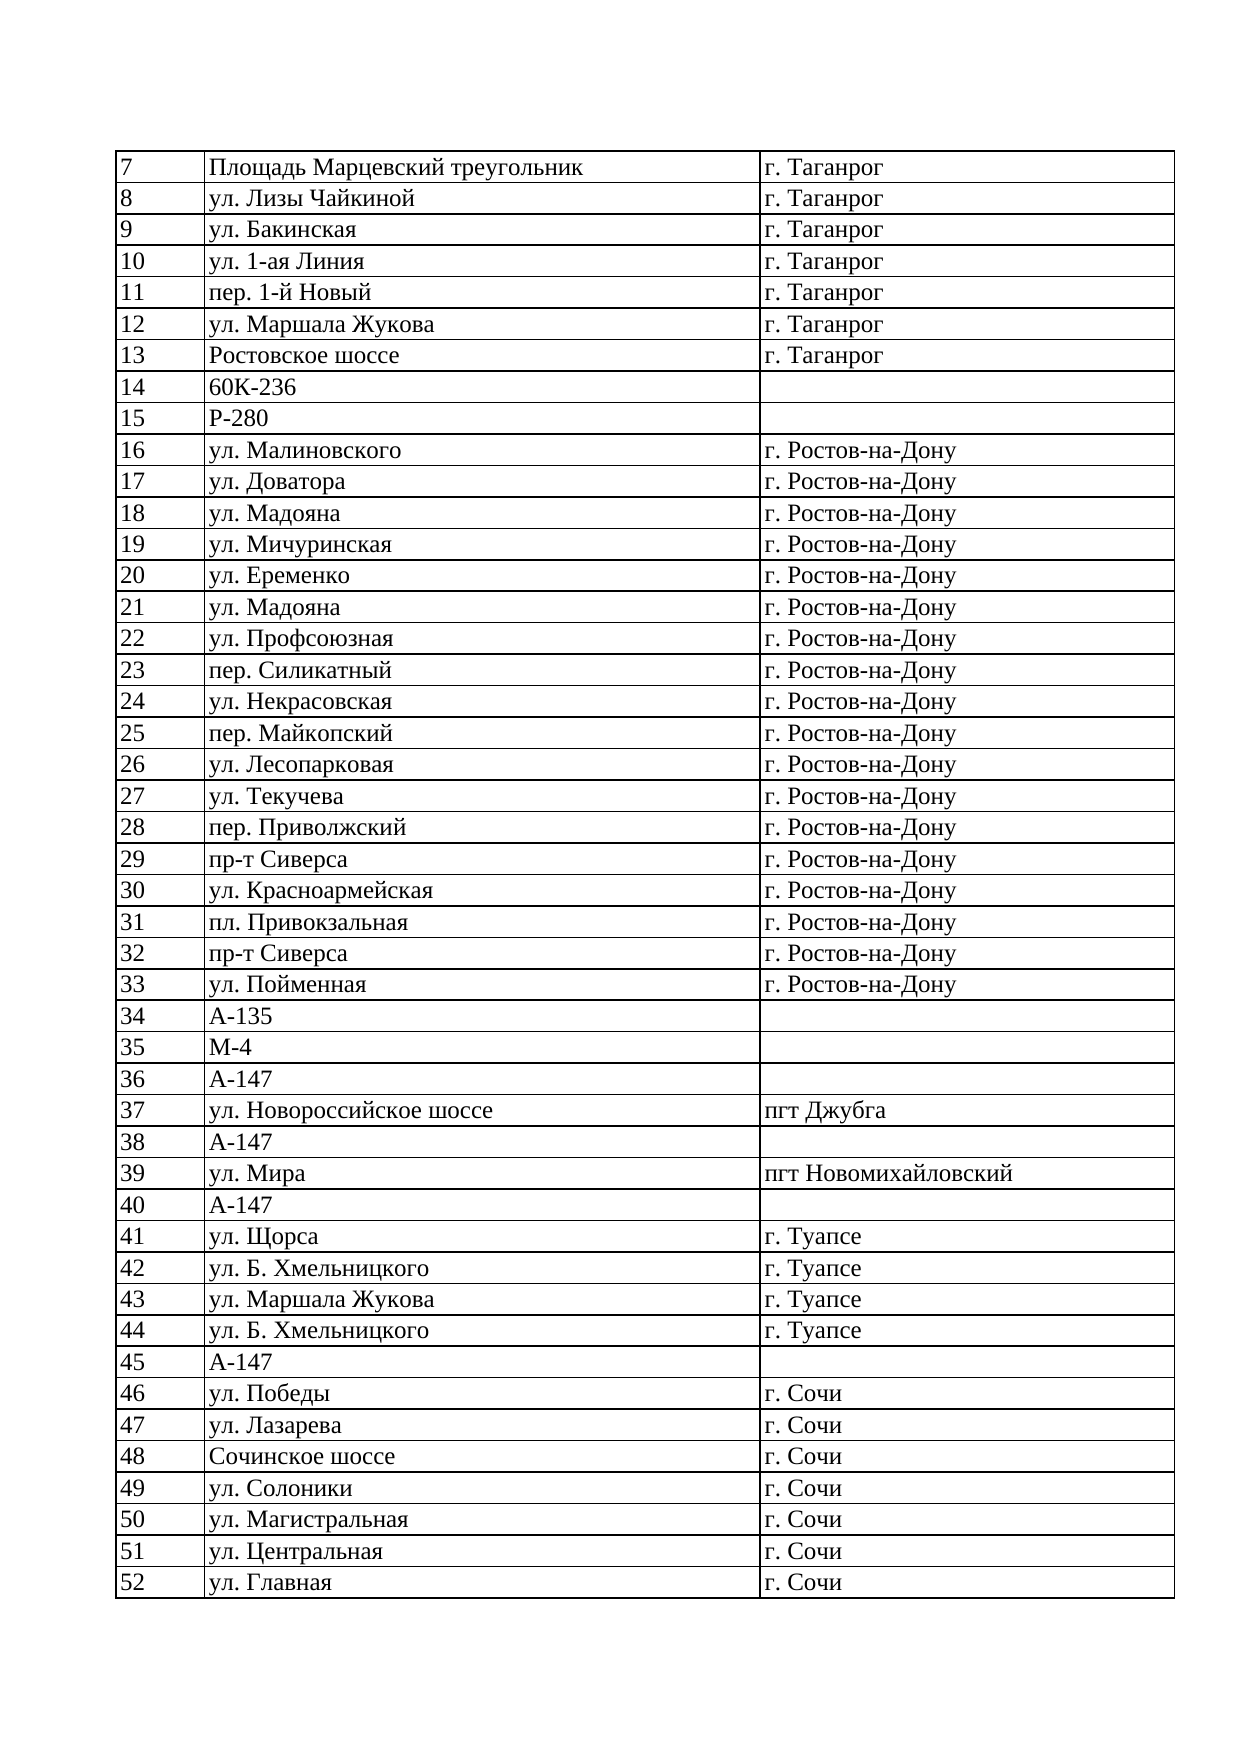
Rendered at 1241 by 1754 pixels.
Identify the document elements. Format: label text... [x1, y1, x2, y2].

table_cell г. Ростов-на-Дону [761, 875, 1174, 905]
table_cell г. Ростов-на-Дону [761, 498, 1174, 527]
table_cell 23 [117, 655, 204, 685]
table_cell ул. Пойменная [205, 970, 759, 999]
table_cell г. Туапсе [761, 1284, 1174, 1314]
table_cell ул. Мичуринская [205, 529, 759, 559]
table_cell г. Ростов-на-Дону [761, 529, 1174, 559]
table_cell 33 [117, 970, 204, 999]
table_cell г. Сочи [761, 1473, 1174, 1503]
table_cell 7 [117, 152, 204, 181]
table_cell 47 [117, 1410, 204, 1440]
table_cell ул. Лизы Чайкиной [205, 183, 759, 213]
table_cell ул. Некрасовская [205, 686, 759, 716]
table_cell 18 [117, 498, 204, 527]
table_cell г. Ростов-на-Дону [761, 844, 1174, 873]
table_cell ул. Лесопарковая [205, 749, 759, 779]
table_cell ул. Маршала Жукова [205, 1284, 759, 1314]
table_cell г. Ростов-на-Дону [761, 592, 1174, 622]
table_cell г. Ростов-на-Дону [761, 466, 1174, 496]
table_cell ул. Еременко [205, 561, 759, 590]
table_cell 48 [117, 1441, 204, 1471]
table_cell А-147 [205, 1190, 759, 1219]
table_cell ул. Текучева [205, 781, 759, 811]
table_cell г. Ростов-на-Дону [761, 435, 1174, 464]
table_cell 21 [117, 592, 204, 622]
table_cell 8 [117, 183, 204, 213]
table_cell ул. Красноармейская [205, 875, 759, 905]
table_cell ул. Профсоюзная [205, 623, 759, 653]
table_cell г. Ростов-на-Дону [761, 686, 1174, 716]
table_cell 39 [117, 1158, 204, 1188]
table_cell 34 [117, 1001, 204, 1031]
table_cell А-147 [205, 1347, 759, 1377]
table_cell пер. Майкопский [205, 718, 759, 748]
table_cell ул. Щорса [205, 1221, 759, 1251]
table_cell 32 [117, 938, 204, 968]
table_cell г. Таганрог [761, 277, 1174, 307]
table_cell пр-т Сиверса [205, 844, 759, 873]
table_cell ул. Лазарева [205, 1410, 759, 1440]
table_cell [761, 403, 1174, 433]
table_cell 44 [117, 1316, 204, 1345]
table_cell 16 [117, 435, 204, 464]
table_cell 28 [117, 812, 204, 842]
table_cell г. Ростов-на-Дону [761, 561, 1174, 590]
table_cell 19 [117, 529, 204, 559]
table_cell ул. Магистральная [205, 1504, 759, 1534]
table_cell А-147 [205, 1064, 759, 1094]
table_cell 12 [117, 309, 204, 339]
table_cell 38 [117, 1127, 204, 1157]
table_cell ул. Малиновского [205, 435, 759, 464]
table_cell г. Ростов-на-Дону [761, 812, 1174, 842]
table_cell 60К-236 [205, 372, 759, 402]
table_cell пер. 1-й Новый [205, 277, 759, 307]
table_cell 31 [117, 907, 204, 936]
table_cell 36 [117, 1064, 204, 1094]
table_cell г. Сочи [761, 1410, 1174, 1440]
table_cell г. Ростов-на-Дону [761, 655, 1174, 685]
table_cell 51 [117, 1536, 204, 1566]
table_cell г. Таганрог [761, 309, 1174, 339]
table_cell г. Туапсе [761, 1253, 1174, 1282]
table_cell 22 [117, 623, 204, 653]
table_cell пер. Приволжский [205, 812, 759, 842]
table_cell г. Сочи [761, 1441, 1174, 1471]
table_cell 24 [117, 686, 204, 716]
table_cell М-4 [205, 1032, 759, 1062]
table_cell ул. Б. Хмельницкого [205, 1316, 759, 1345]
table_cell 14 [117, 372, 204, 402]
table_cell 25 [117, 718, 204, 748]
table_cell [761, 1064, 1174, 1094]
table_cell 10 [117, 246, 204, 276]
table_cell 46 [117, 1378, 204, 1408]
table_cell 29 [117, 844, 204, 873]
table_cell 40 [117, 1190, 204, 1219]
table_cell А-147 [205, 1127, 759, 1157]
table_cell 26 [117, 749, 204, 779]
table_cell Ростовское шоссе [205, 340, 759, 370]
table_cell г. Таганрог [761, 246, 1174, 276]
table_cell 41 [117, 1221, 204, 1251]
table_cell 45 [117, 1347, 204, 1377]
table_cell г. Сочи [761, 1567, 1174, 1597]
table_cell г. Ростов-на-Дону [761, 749, 1174, 779]
table_cell г. Таганрог [761, 340, 1174, 370]
table_cell Сочинское шоссе [205, 1441, 759, 1471]
table_cell ул. Мира [205, 1158, 759, 1188]
table_cell пгт Джубга [761, 1095, 1174, 1125]
table_cell 30 [117, 875, 204, 905]
table_cell [761, 1127, 1174, 1157]
table_cell г. Ростов-на-Дону [761, 781, 1174, 811]
table_cell ул. Центральная [205, 1536, 759, 1566]
table_cell г. Ростов-на-Дону [761, 938, 1174, 968]
table_cell г. Туапсе [761, 1316, 1174, 1345]
table_cell ул. Главная [205, 1567, 759, 1597]
table_cell г. Таганрог [761, 215, 1174, 244]
table_cell 49 [117, 1473, 204, 1503]
table_cell ул. Б. Хмельницкого [205, 1253, 759, 1282]
table_cell 42 [117, 1253, 204, 1282]
table_cell г. Ростов-на-Дону [761, 907, 1174, 936]
table_cell г. Сочи [761, 1504, 1174, 1534]
table_cell ул. Маршала Жукова [205, 309, 759, 339]
table_cell г. Ростов-на-Дону [761, 970, 1174, 999]
table_cell 37 [117, 1095, 204, 1125]
table_cell г. Туапсе [761, 1221, 1174, 1251]
table_cell пл. Привокзальная [205, 907, 759, 936]
table_cell пгт Новомихайловский [761, 1158, 1174, 1188]
table_cell [761, 1190, 1174, 1219]
table_cell ул. Солоники [205, 1473, 759, 1503]
table_cell г. Таганрог [761, 152, 1174, 181]
table_cell 11 [117, 277, 204, 307]
table_cell ул. Бакинская [205, 215, 759, 244]
table_cell 17 [117, 466, 204, 496]
table_cell А-135 [205, 1001, 759, 1031]
table_cell ул. Победы [205, 1378, 759, 1408]
table_cell г. Таганрог [761, 183, 1174, 213]
table_cell 9 [117, 215, 204, 244]
table_cell 27 [117, 781, 204, 811]
table_cell г. Сочи [761, 1378, 1174, 1408]
table_cell Р-280 [205, 403, 759, 433]
table_cell ул. Мадояна [205, 498, 759, 527]
table_cell ул. 1-ая Линия [205, 246, 759, 276]
table_cell [761, 1032, 1174, 1062]
table_cell 35 [117, 1032, 204, 1062]
table_cell пер. Силикатный [205, 655, 759, 685]
table_cell [761, 372, 1174, 402]
table_cell 43 [117, 1284, 204, 1314]
table_cell 50 [117, 1504, 204, 1534]
table_cell г. Сочи [761, 1536, 1174, 1566]
table_cell г. Ростов-на-Дону [761, 623, 1174, 653]
table_cell 15 [117, 403, 204, 433]
table_cell [761, 1001, 1174, 1031]
table_cell пр-т Сиверса [205, 938, 759, 968]
table_cell 52 [117, 1567, 204, 1597]
table_cell 13 [117, 340, 204, 370]
table_cell 20 [117, 561, 204, 590]
table_cell г. Ростов-на-Дону [761, 718, 1174, 748]
table_cell ул. Мадояна [205, 592, 759, 622]
table_cell [761, 1347, 1174, 1377]
table_cell Площадь Марцевский треугольник [205, 152, 759, 181]
table_cell ул. Новороссийское шоссе [205, 1095, 759, 1125]
table_cell ул. Доватора [205, 466, 759, 496]
